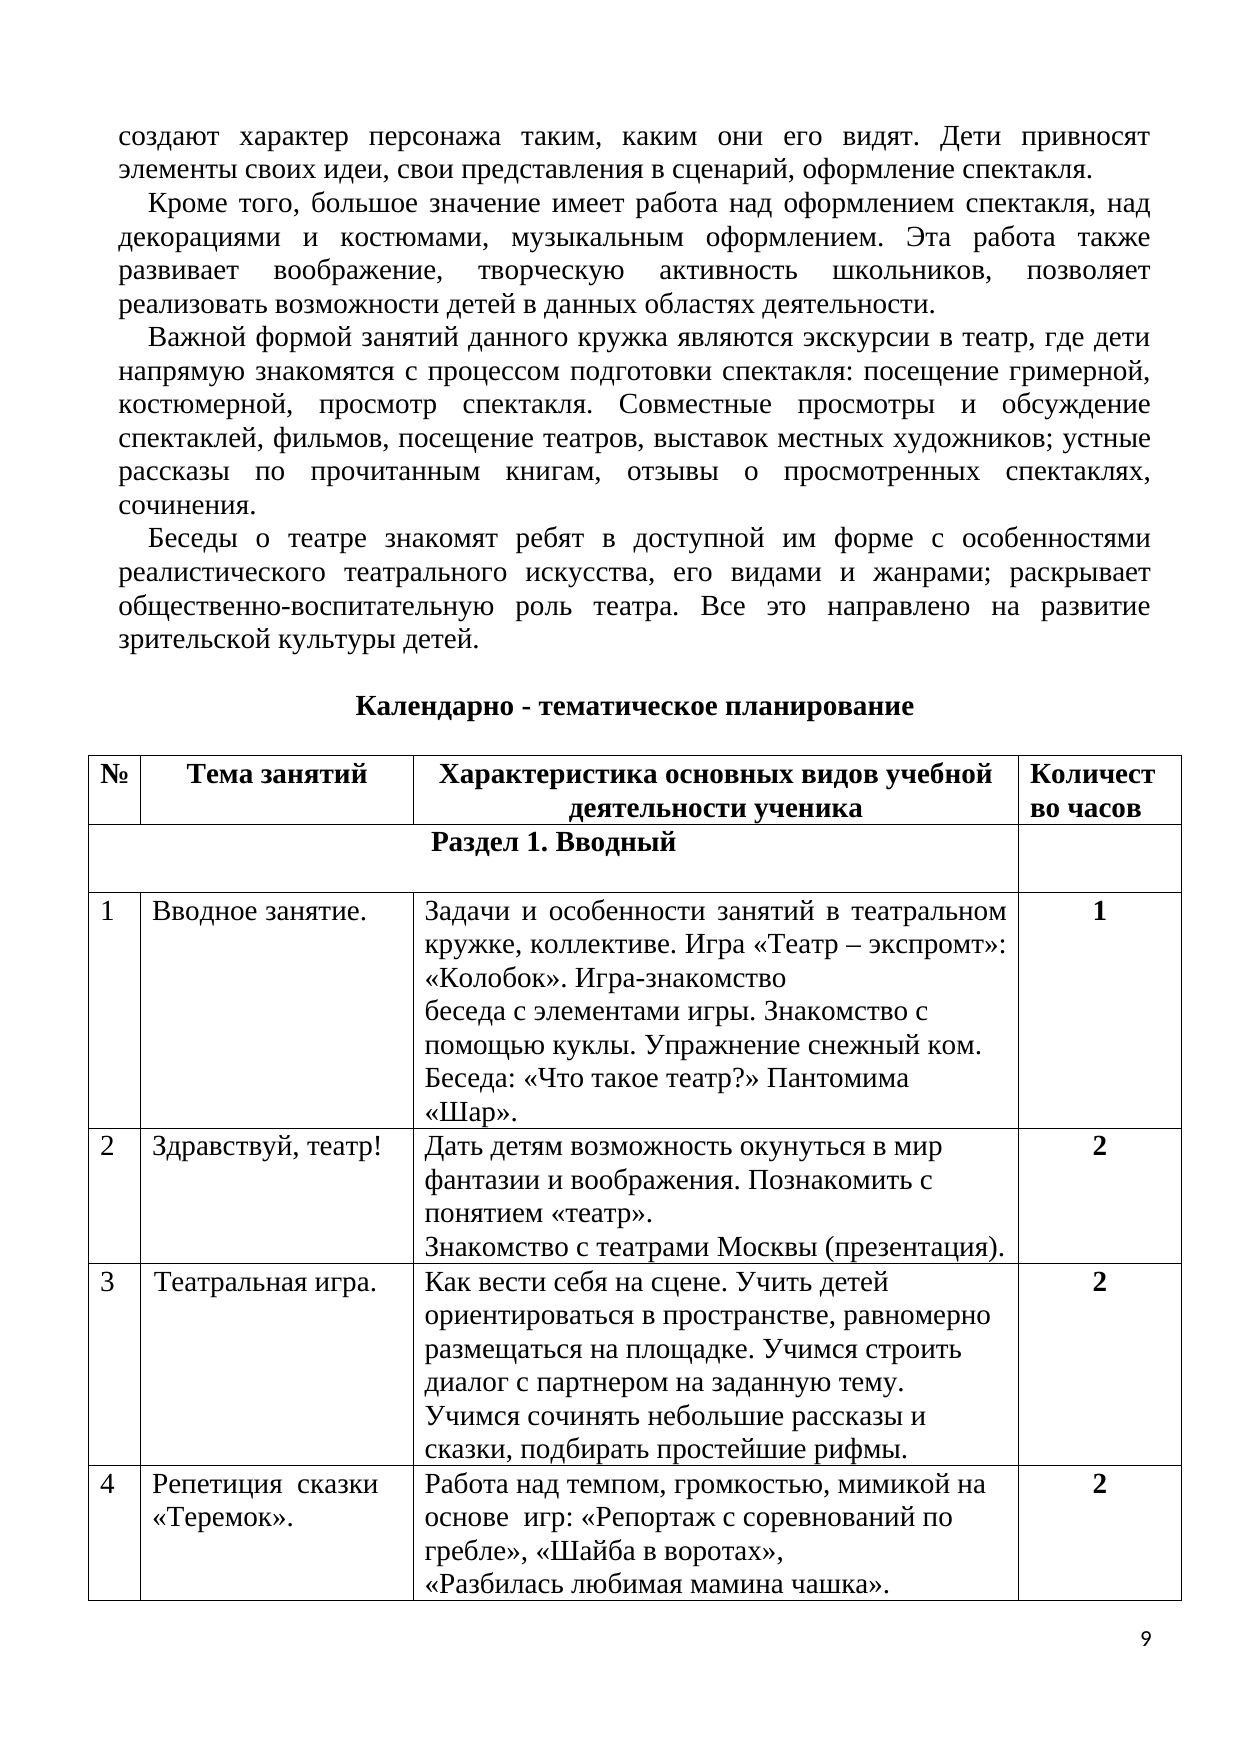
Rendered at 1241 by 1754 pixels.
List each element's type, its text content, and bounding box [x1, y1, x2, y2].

table_cell 2 [89, 1129, 140, 1263]
text Календарно - тематическое планирование [118, 688, 1152, 722]
table_cell 1 [1019, 893, 1181, 1127]
table_cell [1019, 825, 1181, 892]
table_cell Как вести себя на сцене. Учить детей ориентироваться в пространстве, равномерно размещаться на площадке. Учимся строить диалог с партнером на заданную тему. Учимся сочинять небольшие рассказы и сказки, подбирать простейшие рифмы. [414, 1264, 1018, 1465]
table_header Характеристика основных видов учебной деятельности ученика [414, 756, 1018, 823]
table_header № [89, 756, 140, 823]
table_header Тема занятий [141, 756, 413, 823]
text Беседы о театре знакомят ребят в доступной им форме с особенностями реалистического театрального искусства, его видами и жанрами; раскрывает общественно-воспитательную роль театра. Все это направлено на развитие зрительской культуры детей. [118, 521, 1152, 655]
text Кроме того, большое значение имеет работа над оформлением спектакля, над декорациями и костюмами, музыкальным оформлением. Эта работа также развивает воображение, творческую активность школьников, позволяет реализовать возможности детей в данных областях деятельности. [118, 185, 1152, 319]
table_header Количество часов [1019, 756, 1181, 823]
table_cell Задачи и особенности занятий в театральном кружке, коллективе. Игра «Театр – экспромт»: «Колобок». Игра-знакомство беседа с элементами игры. Знакомство с помощью куклы. Упражнение снежный ком. Беседа: «Что такое театр?» Пантомима «Шар». [414, 893, 1018, 1127]
table_cell 2 [1019, 1129, 1181, 1263]
table_cell Театральная игра. [141, 1264, 413, 1465]
table_cell Дать детям возможность окунуться в мир фантазии и воображения. Познакомить с понятием «театр». Знакомство с театрами Москвы (презентация). [414, 1129, 1018, 1263]
table_cell Здравствуй, театр! [141, 1129, 413, 1263]
table_cell 2 [1019, 1264, 1181, 1465]
table_cell Репетиция сказки «Теремок». [141, 1466, 413, 1600]
table_cell 2 [1019, 1466, 1181, 1600]
table_cell Вводное занятие. [141, 893, 413, 1127]
table_cell 3 [89, 1264, 140, 1465]
table_cell Работа над темпом, громкостью, мимикой на основе игр: «Репортаж с соревнований по гребле», «Шайба в воротах», «Разбилась любимая мамина чашка». [414, 1466, 1018, 1600]
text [118, 118, 1152, 185]
table_cell 1 [89, 893, 140, 1127]
table_cell 4 [89, 1466, 140, 1600]
text Важной формой занятий данного кружка являются экскурсии в театр, где дети напрямую знакомятся с процессом подготовки спектакля: посещение гримерной, костюмерной, просмотр спектакля. Совместные просмотры и обсуждение спектаклей, фильмов, посещение театров, выставок местных художников; устные рассказы по прочитанным книгам, отзывы о просмотренных спектаклях, сочинения. [118, 319, 1152, 521]
table_cell Раздел 1. Вводный [89, 825, 1018, 892]
